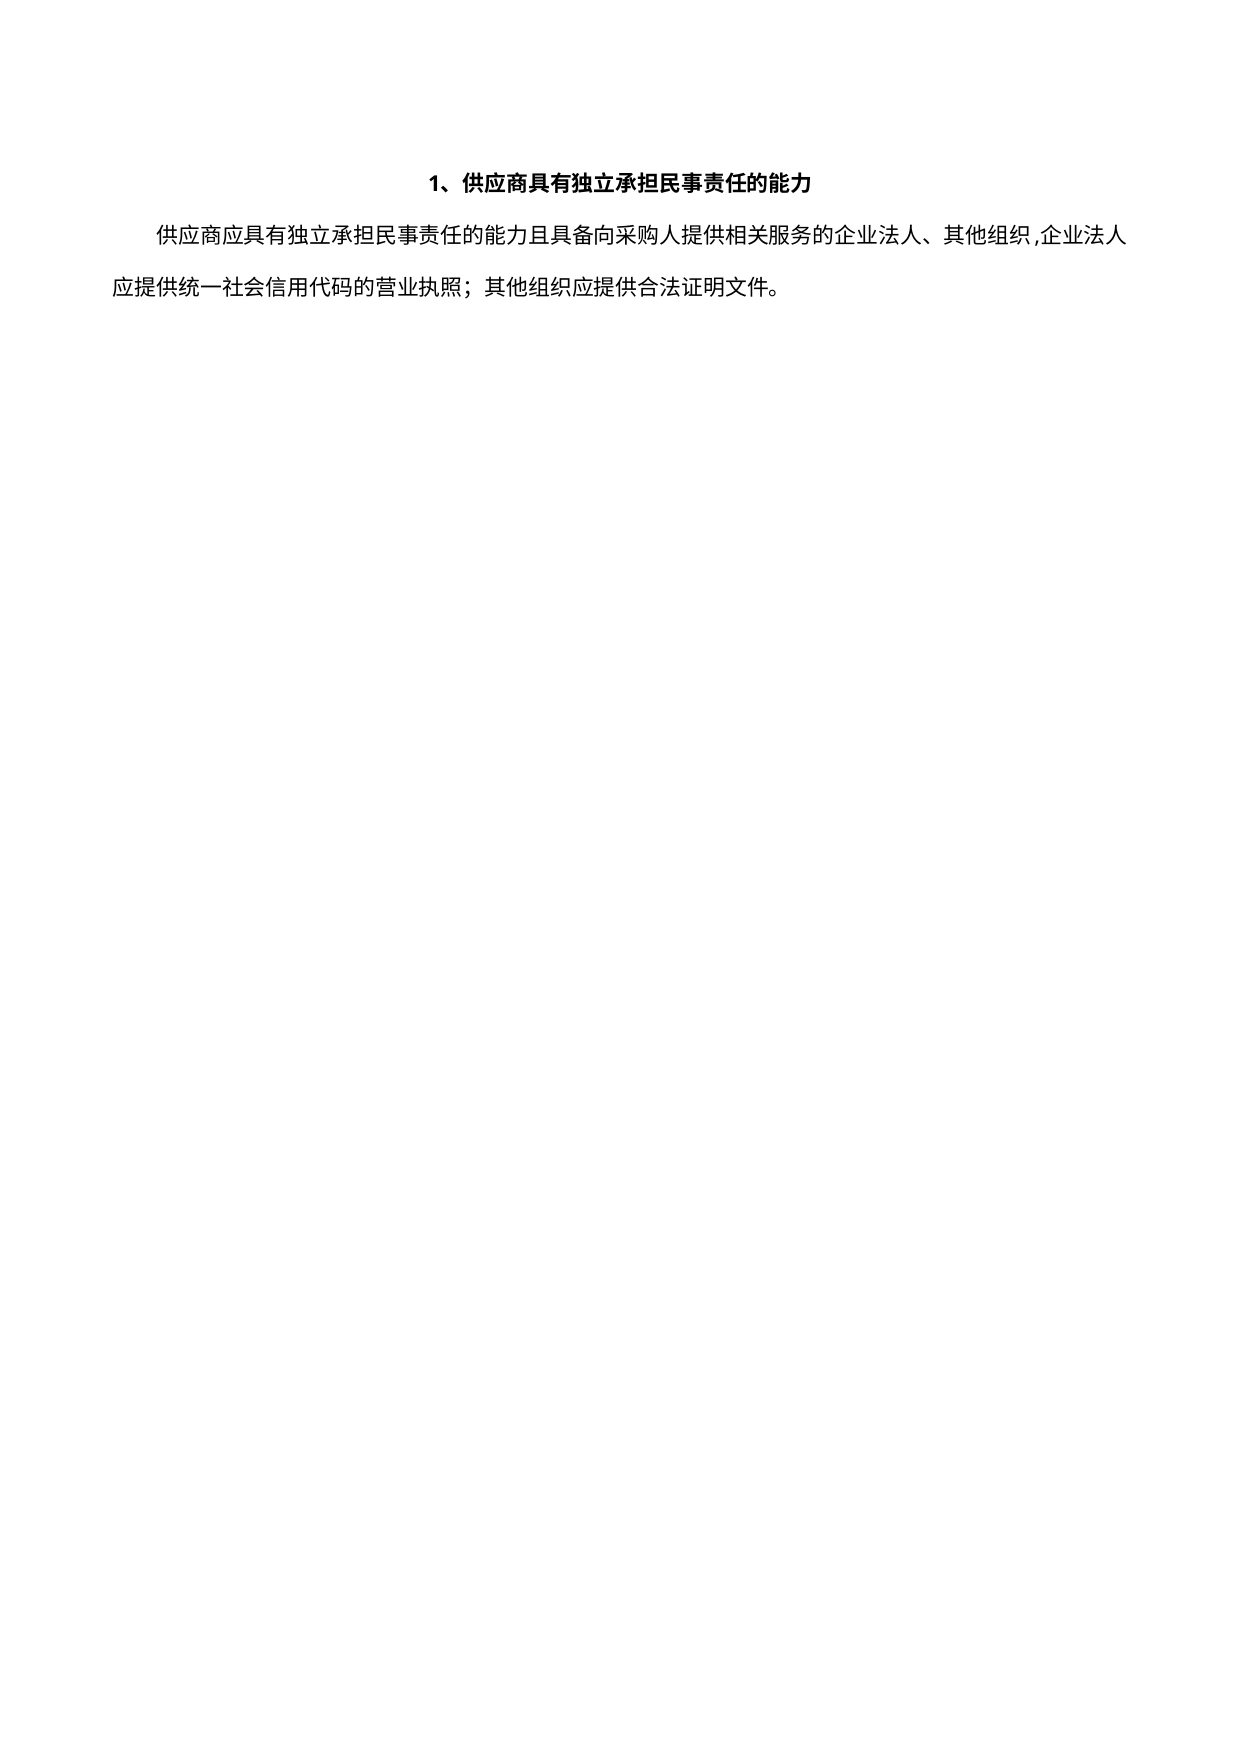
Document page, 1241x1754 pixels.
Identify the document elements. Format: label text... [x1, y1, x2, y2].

text 1、供应商具有独立承担民事责任的能力 [112, 150, 1128, 202]
text 供应商应具有独立承担民事责任的能力且具备向采购人提供相关服务的企业法人、其他组织,企业法人应提供统一社会信用代码的营业执照；其他组织应提供合法证明文件。 [112, 202, 1128, 306]
